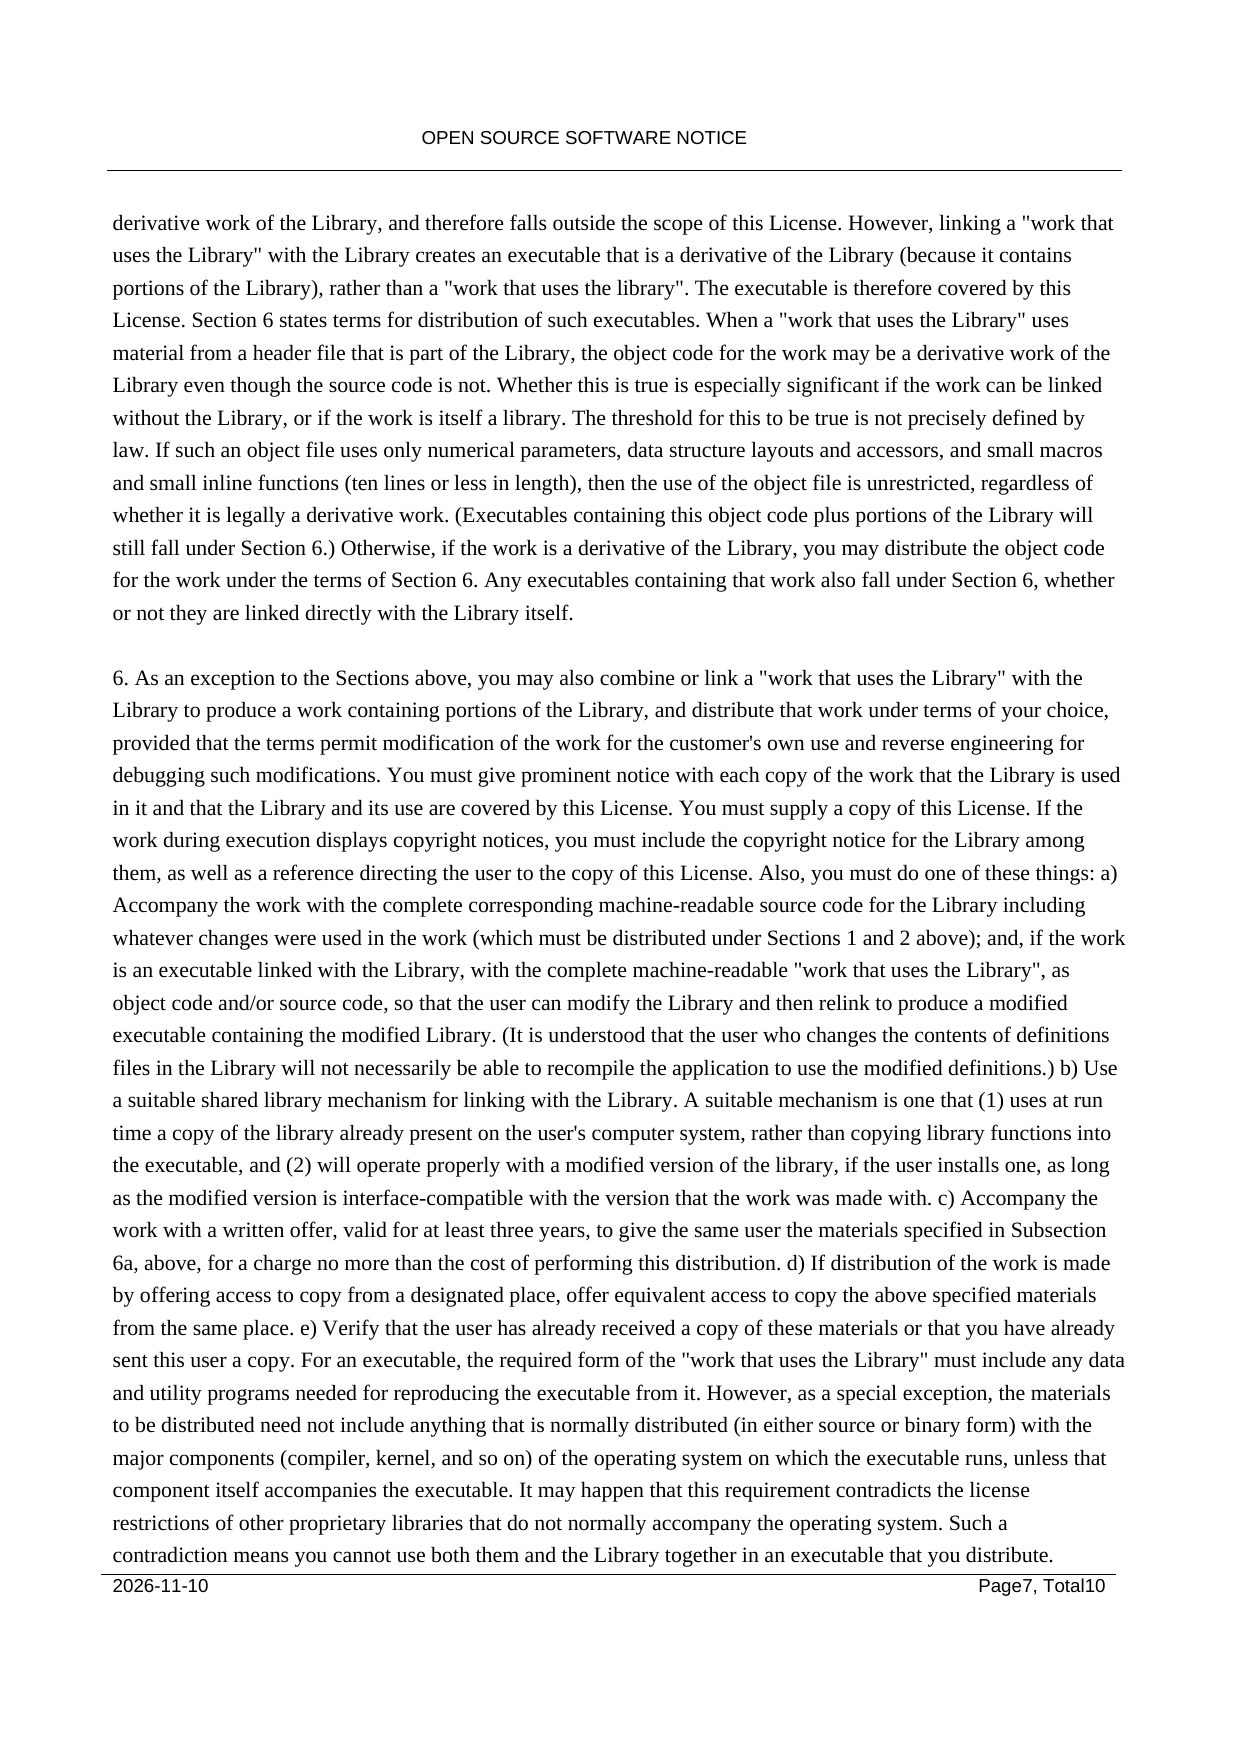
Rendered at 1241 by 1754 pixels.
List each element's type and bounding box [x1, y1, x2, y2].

text [112, 206, 1128, 1571]
